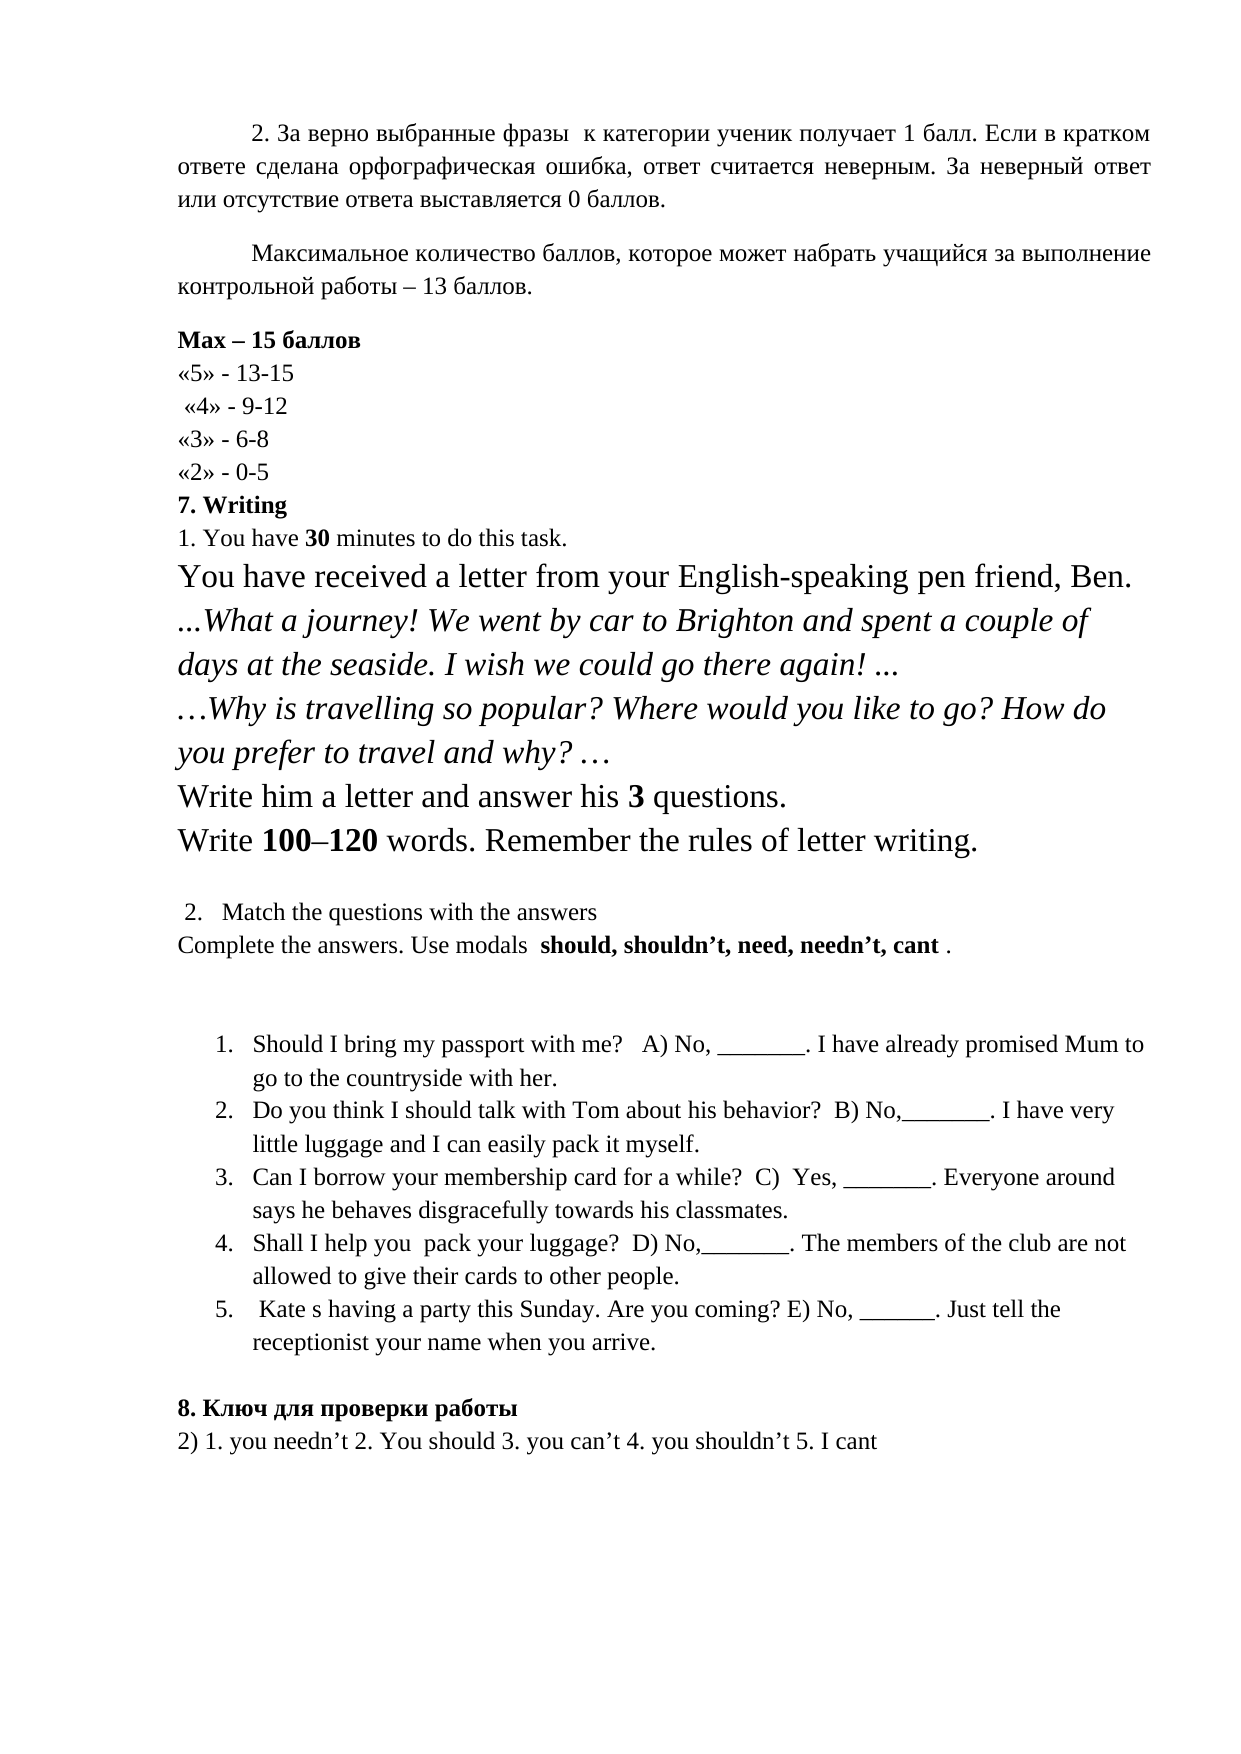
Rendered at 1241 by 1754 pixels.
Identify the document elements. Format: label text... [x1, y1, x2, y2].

text 1. You have 30 minutes to do this task. [177, 523, 1152, 552]
text Complete the answers. Use modals should, shouldn’t, need, needn’t, cant . [177, 931, 1152, 959]
text 2. За верно выбранные фразы к категории ученик получает 1 балл. Если в кратком ответе сделана орфографическая ошибка, ответ считается неверным. За неверный ответ или отсутствие ответа выставляется 0 баллов. [177, 118, 1152, 213]
text ...What a journey! We went by car to Brighton and spent a couple of days at the seaside. I wish we could go there again! ... [177, 600, 1152, 682]
text 2) 1. you needn’t 2. You should 3. you can’t 4. you shouldn’t 5. I cant [177, 1426, 1152, 1454]
list Can I borrow your membership card for a while? С) Yes, _______. Everyone around says he behaves disgracefully towards his classmates. [215, 1162, 1152, 1223]
list Kate s having a party this Sunday. Are you coming? E) No, ______. Just tell the receptionist your name when you arrive. [215, 1294, 1152, 1356]
text …Why is travelling so popular? Where would you like to go? How do you prefer to travel and why? … [177, 688, 1152, 771]
text Max – 15 баллов [177, 325, 1152, 354]
list Should I bring my passport with me? A) No, _______. I have already promised Mum to go to the countryside with her. [215, 1029, 1152, 1091]
text «2» - 0-5 [177, 457, 1152, 486]
text «3» - 6-8 [177, 424, 1152, 453]
list Match the questions with the answers [184, 897, 1152, 926]
text Write him a letter and answer his 3 questions. [177, 776, 1152, 815]
text Максимальное количество баллов, которое может набрать учащийся за выполнение контрольной работы – 13 баллов. [177, 238, 1152, 300]
text 8. Ключ для проверки работы [177, 1393, 1152, 1422]
text 7. Writing [177, 490, 1152, 519]
text «5» - 13-15 [177, 358, 1152, 387]
list Shall I help you pack your luggage? D) No,_______. The members of the club are not allowed to give their cards to other people. [215, 1228, 1152, 1289]
text You have received a letter from your English-speaking pen friend, Ben. [177, 556, 1152, 594]
text Write 100–120 words. Remember the rules of letter writing. [177, 820, 1152, 859]
list Do you think I should talk with Tom about his behavior? B) No,_______. I have very little luggage and I can easily pack it myself. [215, 1096, 1152, 1157]
text «4» - 9-12 [177, 391, 1152, 420]
